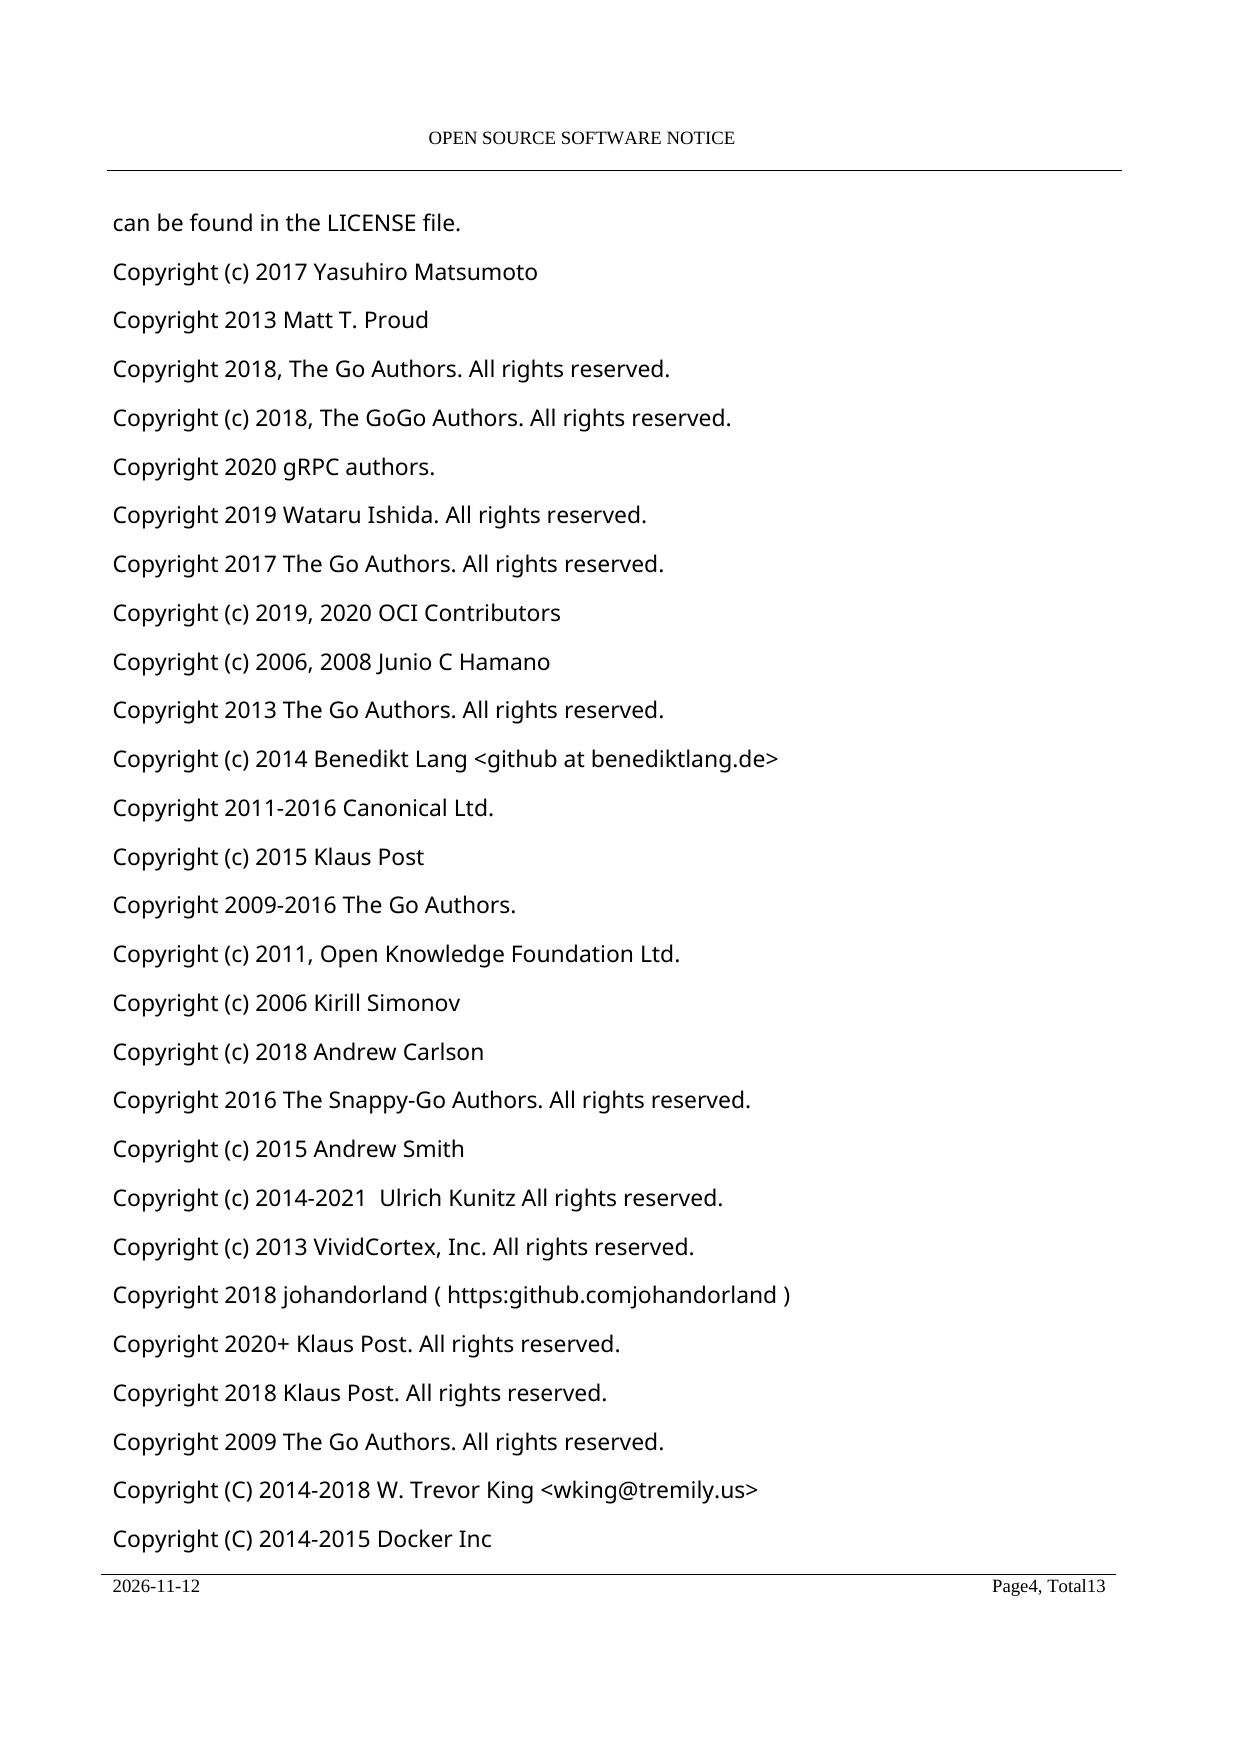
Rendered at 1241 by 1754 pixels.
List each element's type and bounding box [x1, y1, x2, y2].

text [112, 206, 1128, 1555]
